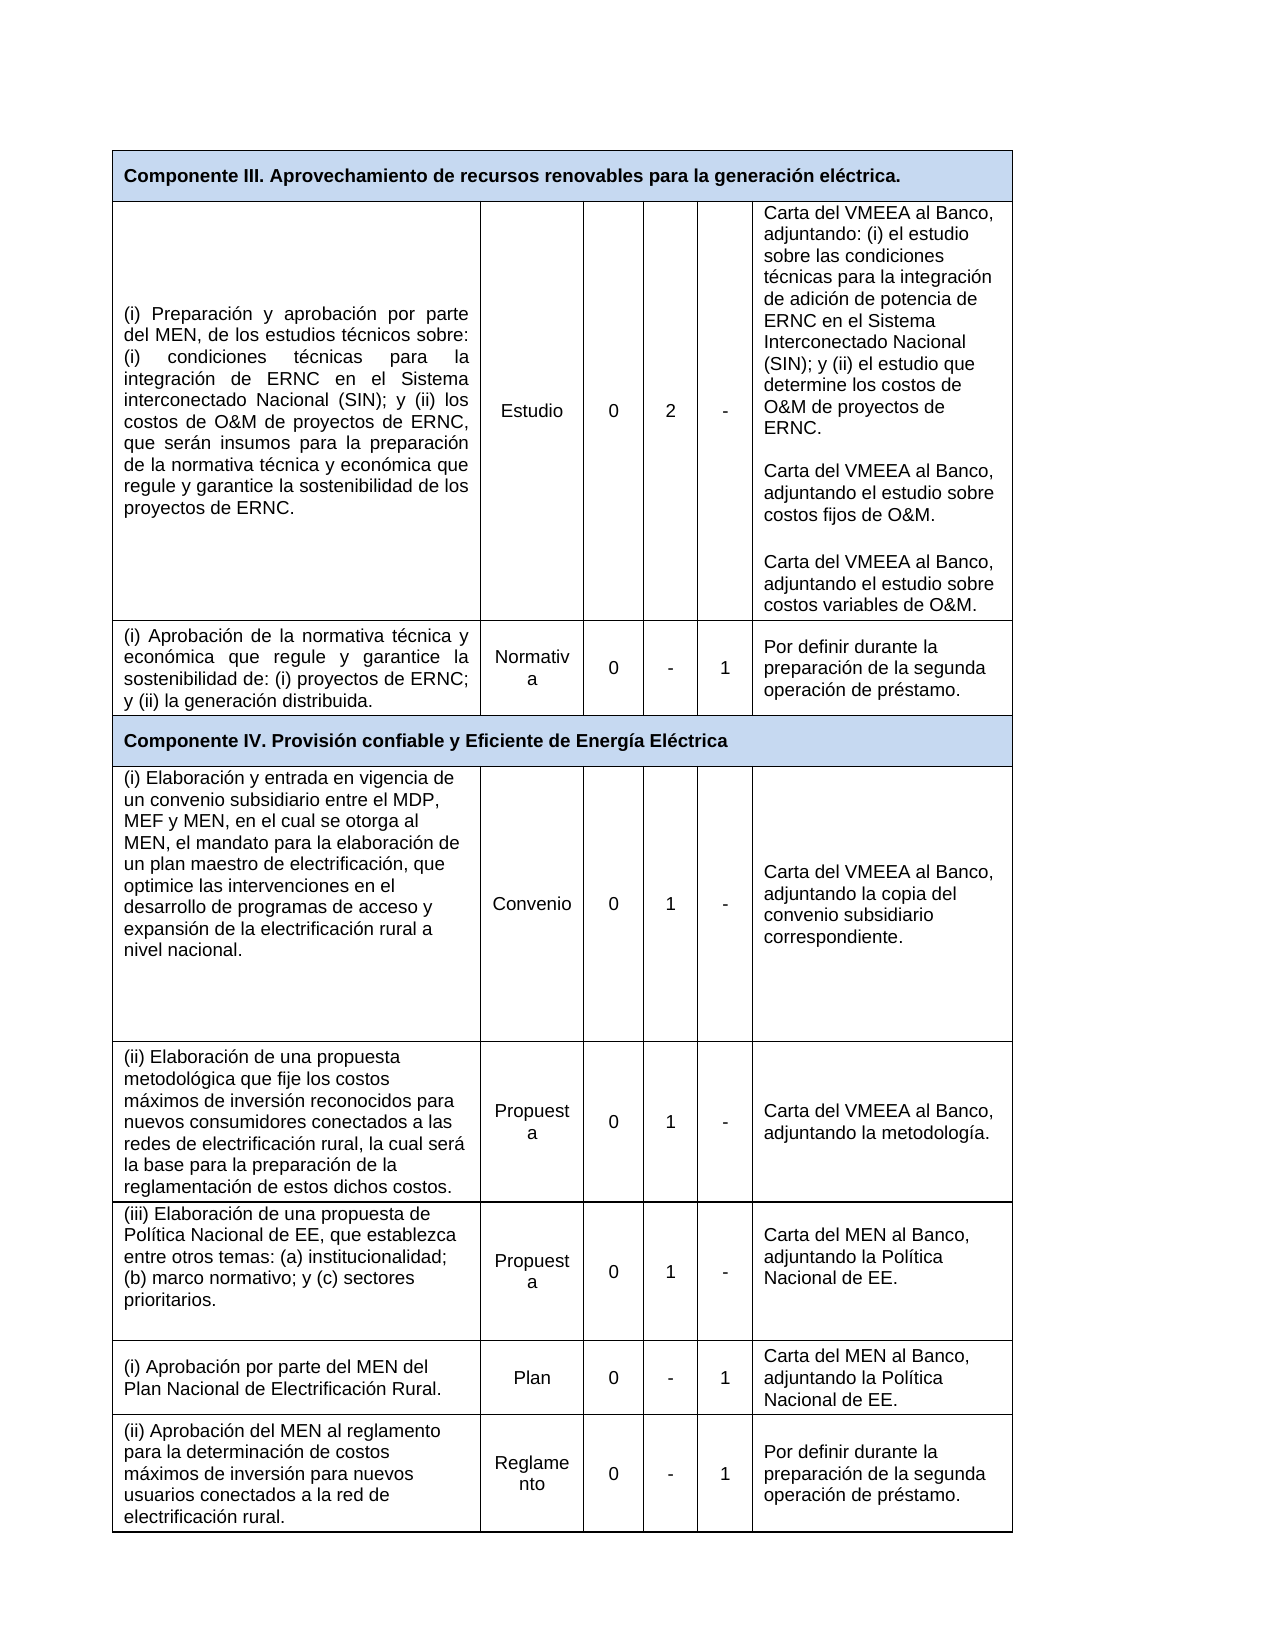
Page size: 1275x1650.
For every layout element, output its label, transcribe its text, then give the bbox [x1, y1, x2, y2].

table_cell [753, 1415, 1012, 1531]
table_cell - [698, 202, 752, 619]
table_cell (i) Aprobación por parte del MEN del Plan Nacional de Electrificación Rural. [113, 1341, 480, 1414]
table_cell 0 [584, 1415, 643, 1531]
table_cell 0 [584, 202, 643, 619]
table_cell - [698, 1203, 752, 1340]
table_cell Reglamento [481, 1415, 583, 1531]
table_cell - [698, 767, 752, 1041]
table_cell Carta del VMEEA al Banco, adjuntando la copia del convenio subsidiario correspondiente. [753, 767, 1012, 1041]
table_cell (i) Aprobación de la normativa técnica y económica que regule y garantice la sostenibilidad de: (i) proyectos de ERNC; y (ii) la generación distribuida. [113, 621, 480, 715]
table_cell Carta del VMEEA al Banco, adjuntando: (i) el estudio sobre las condiciones técnicas para la integración de adición de potencia de ERNC en el Sistema Interconectado Nacional (SIN); y (ii) el estudio que determine los costos de O&M de proyectos de ERNC. Carta del VMEEA al Banco, adjuntando el estudio sobre costos fijos de O&M. Carta del VMEEA al Banco, adjuntando el estudio sobre costos variables de O&M. [753, 202, 1012, 619]
table_cell - [698, 1042, 752, 1201]
table_cell 2 [644, 202, 697, 619]
table_cell (i) Preparación y aprobación por parte del MEN, de los estudios técnicos sobre: (i) condiciones técnicas para la integración de ERNC en el Sistema interconectado Nacional (SIN); y (ii) los costos de O&M de proyectos de ERNC, que serán insumos para la preparación de la normativa técnica y económica que regule y garantice la sostenibilidad de los proyectos de ERNC. [113, 202, 480, 619]
table_cell Carta del MEN al Banco, adjuntando la Política Nacional de EE. [753, 1203, 1012, 1340]
table_cell (ii) Aprobación del MEN al reglamento para la determinación de costos máximos de inversión para nuevos usuarios conectados a la red de electrificación rural. [113, 1415, 480, 1531]
table_cell Estudio [481, 202, 583, 619]
table_cell 0 [584, 1341, 643, 1414]
table_cell - [644, 1415, 697, 1531]
table_cell 1 [698, 1341, 752, 1414]
table_cell Por definir durante la preparación de la segunda operación de préstamo. [753, 621, 1012, 715]
table_cell 0 [584, 1203, 643, 1340]
table_cell 1 [698, 1415, 752, 1531]
table_cell Componente III. Aprovechamiento de recursos renovables para la generación eléctrica. [113, 151, 1012, 201]
table_cell 1 [644, 1203, 697, 1340]
table_cell Componente IV. Provisión confiable y Eficiente de Energía Eléctrica [113, 716, 1012, 766]
table_cell 1 [644, 1042, 697, 1201]
table_cell Convenio [481, 767, 583, 1041]
table_cell Carta del MEN al Banco, adjuntando la Política Nacional de EE. [753, 1341, 1012, 1414]
table_cell - [644, 1341, 697, 1414]
table_cell 0 [584, 621, 643, 715]
table_cell (ii) Elaboración de una propuesta metodológica que fije los costos máximos de inversión reconocidos para nuevos consumidores conectados a las redes de electrificación rural, la cual será la base para la preparación de la reglamentación de estos dichos costos. [113, 1042, 480, 1201]
table_cell 0 [584, 1042, 643, 1201]
table_cell Propuesta [481, 1042, 583, 1201]
table_cell Carta del VMEEA al Banco, adjuntando la metodología. [753, 1042, 1012, 1201]
table_cell Plan [481, 1341, 583, 1414]
table_cell - [644, 621, 697, 715]
table_cell Propuesta [481, 1203, 583, 1340]
table_cell 0 [584, 767, 643, 1041]
table_cell 1 [698, 621, 752, 715]
table_cell 1 [644, 767, 697, 1041]
table_cell (iii) Elaboración de una propuesta de Política Nacional de EE, que establezca entre otros temas: (a) institucionalidad; (b) marco normativo; y (c) sectores prioritarios. [113, 1203, 480, 1340]
table_cell Normativa [481, 621, 583, 715]
table_cell (i) Elaboración y entrada en vigencia de un convenio subsidiario entre el MDP, MEF y MEN, en el cual se otorga al MEN, el mandato para la elaboración de un plan maestro de electrificación, que optimice las intervenciones en el desarrollo de programas de acceso y expansión de la electrificación rural a nivel nacional. [113, 767, 480, 1041]
